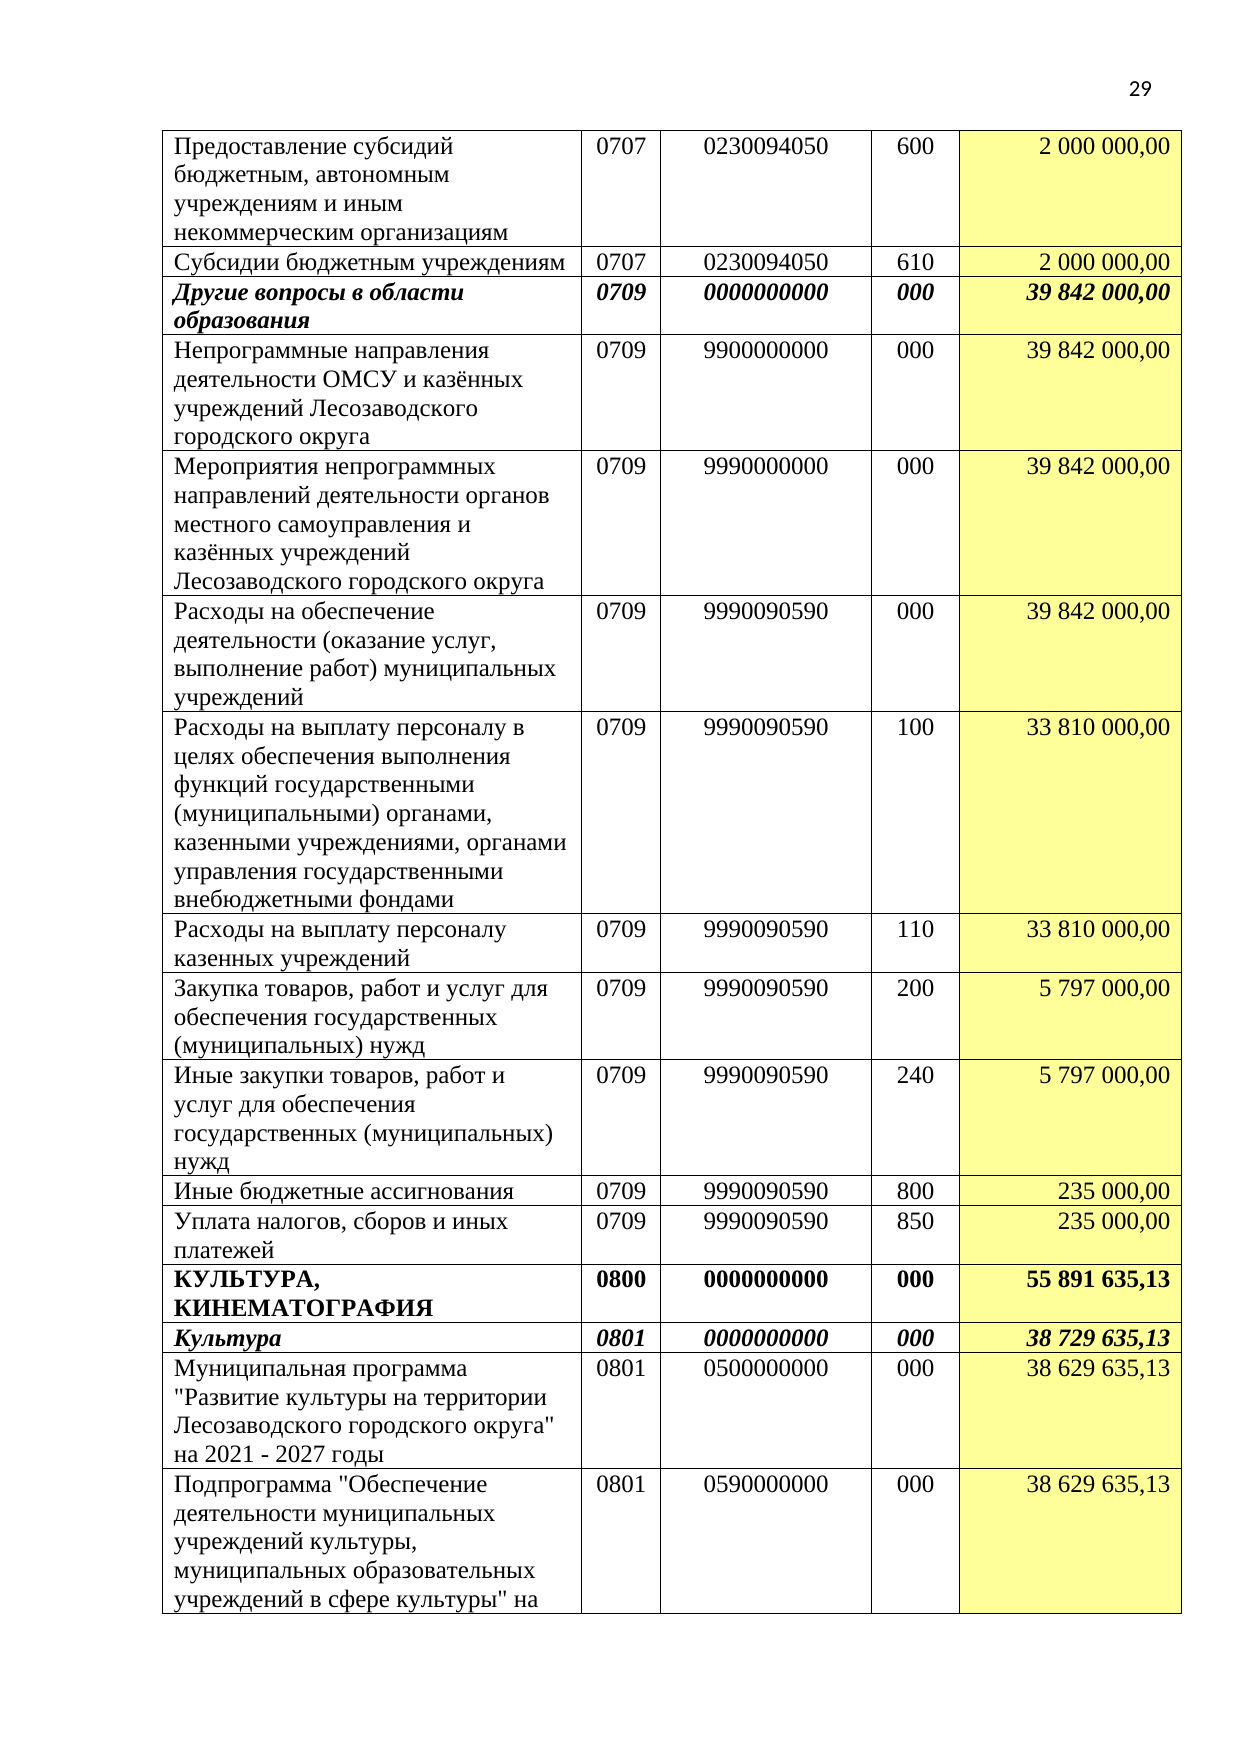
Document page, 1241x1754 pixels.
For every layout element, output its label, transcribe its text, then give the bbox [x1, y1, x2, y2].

table_cell 000 [872, 1353, 959, 1468]
table_cell 000 [872, 277, 959, 334]
table_cell 0000000000 [661, 1323, 871, 1352]
table_cell 0230094050 [661, 247, 871, 276]
table_cell 2 000 000,00 [960, 247, 1181, 276]
table_cell 0707 [582, 131, 660, 246]
table_cell 55 891 635,13 [960, 1265, 1181, 1322]
table_cell 0801 [582, 1469, 660, 1613]
table_cell Расходы на выплату персоналу казенных учреждений [163, 914, 581, 972]
table_cell 9990090590 [661, 596, 871, 711]
table_cell 38 729 635,13 [960, 1323, 1181, 1352]
table_cell Расходы на обеспечение деятельности (оказание услуг, выполнение работ) муниципальных учреждений [163, 596, 581, 711]
table_cell 0709 [582, 1206, 660, 1263]
table_cell 9990090590 [661, 1060, 871, 1175]
table_cell 39 842 000,00 [960, 277, 1181, 334]
table_cell 39 842 000,00 [960, 451, 1181, 595]
table_cell 0709 [582, 712, 660, 913]
table_cell Иные закупки товаров, работ и услуг для обеспечения государственных (муниципальных) нужд [163, 1060, 581, 1175]
table_cell 000 [872, 1323, 959, 1352]
table_cell 110 [872, 914, 959, 972]
table_cell 9990090590 [661, 1176, 871, 1205]
table_cell 33 810 000,00 [960, 914, 1181, 972]
table_cell 0709 [582, 973, 660, 1059]
table_cell 0230094050 [661, 131, 871, 246]
table_cell 5 797 000,00 [960, 973, 1181, 1059]
table_cell Муниципальная программа "Развитие культуры на территории Лесозаводского городского округа" на 2021 - 2027 годы [163, 1353, 581, 1468]
table_cell 0801 [582, 1323, 660, 1352]
table_cell 610 [872, 247, 959, 276]
table_cell 000 [872, 1265, 959, 1322]
table_cell Непрограммные направления деятельности ОМСУ и казённых учреждений Лесозаводского городского округа [163, 335, 581, 450]
table_cell 235 000,00 [960, 1206, 1181, 1263]
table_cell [163, 1469, 581, 1613]
table_cell 0707 [582, 247, 660, 276]
table_cell 0709 [582, 596, 660, 711]
table_cell 9990090590 [661, 712, 871, 913]
table_cell 0709 [582, 1060, 660, 1175]
table_cell 600 [872, 131, 959, 246]
table_cell Иные бюджетные ассигнования [163, 1176, 581, 1205]
table_cell Другие вопросы в области образования [163, 277, 581, 334]
table_cell 9900000000 [661, 335, 871, 450]
table_cell 0800 [582, 1265, 660, 1322]
table_cell 0709 [582, 277, 660, 334]
table_cell 0709 [582, 1176, 660, 1205]
table_cell 200 [872, 973, 959, 1059]
table_cell 0000000000 [661, 277, 871, 334]
table_cell 9990000000 [661, 451, 871, 595]
table_cell Уплата налогов, сборов и иных платежей [163, 1206, 581, 1263]
table_cell 0590000000 [661, 1469, 871, 1613]
table_cell 100 [872, 712, 959, 913]
table_cell 39 842 000,00 [960, 596, 1181, 711]
table_cell 0000000000 [661, 1265, 871, 1322]
table_cell 39 842 000,00 [960, 335, 1181, 450]
table_cell Культура [163, 1323, 581, 1352]
table_cell 5 797 000,00 [960, 1060, 1181, 1175]
table_cell КУЛЬТУРА, КИНЕМАТОГРАФИЯ [163, 1265, 581, 1322]
table_cell Расходы на выплату персоналу в целях обеспечения выполнения функций государственными (муниципальными) органами, казенными учреждениями, органами управления государственными внебюджетными фондами [163, 712, 581, 913]
table_cell 850 [872, 1206, 959, 1263]
table_cell 9990090590 [661, 973, 871, 1059]
table_cell 000 [872, 1469, 959, 1613]
table_cell 33 810 000,00 [960, 712, 1181, 913]
table_cell 0709 [582, 451, 660, 595]
table_cell 000 [872, 451, 959, 595]
table_cell 0709 [582, 335, 660, 450]
table_cell 800 [872, 1176, 959, 1205]
table_cell 9990090590 [661, 1206, 871, 1263]
table_cell Закупка товаров, работ и услуг для обеспечения государственных (муниципальных) нужд [163, 973, 581, 1059]
table_cell Субсидии бюджетным учреждениям [163, 247, 581, 276]
table_cell 0801 [582, 1353, 660, 1468]
table_cell 38 629 635,13 [960, 1353, 1181, 1468]
table_cell 2 000 000,00 [960, 131, 1181, 246]
table_cell 000 [872, 596, 959, 711]
table_cell 000 [872, 335, 959, 450]
table_cell Предоставление субсидий бюджетным, автономным учреждениям и иным некоммерческим организациям [163, 131, 581, 246]
table_cell 0709 [582, 914, 660, 972]
table_cell Мероприятия непрограммных направлений деятельности органов местного самоуправления и казённых учреждений Лесозаводского городского округа [163, 451, 581, 595]
table_cell 235 000,00 [960, 1176, 1181, 1205]
table_cell 0500000000 [661, 1353, 871, 1468]
table_cell 240 [872, 1060, 959, 1175]
table_cell 9990090590 [661, 914, 871, 972]
table_cell 38 629 635,13 [960, 1469, 1181, 1613]
